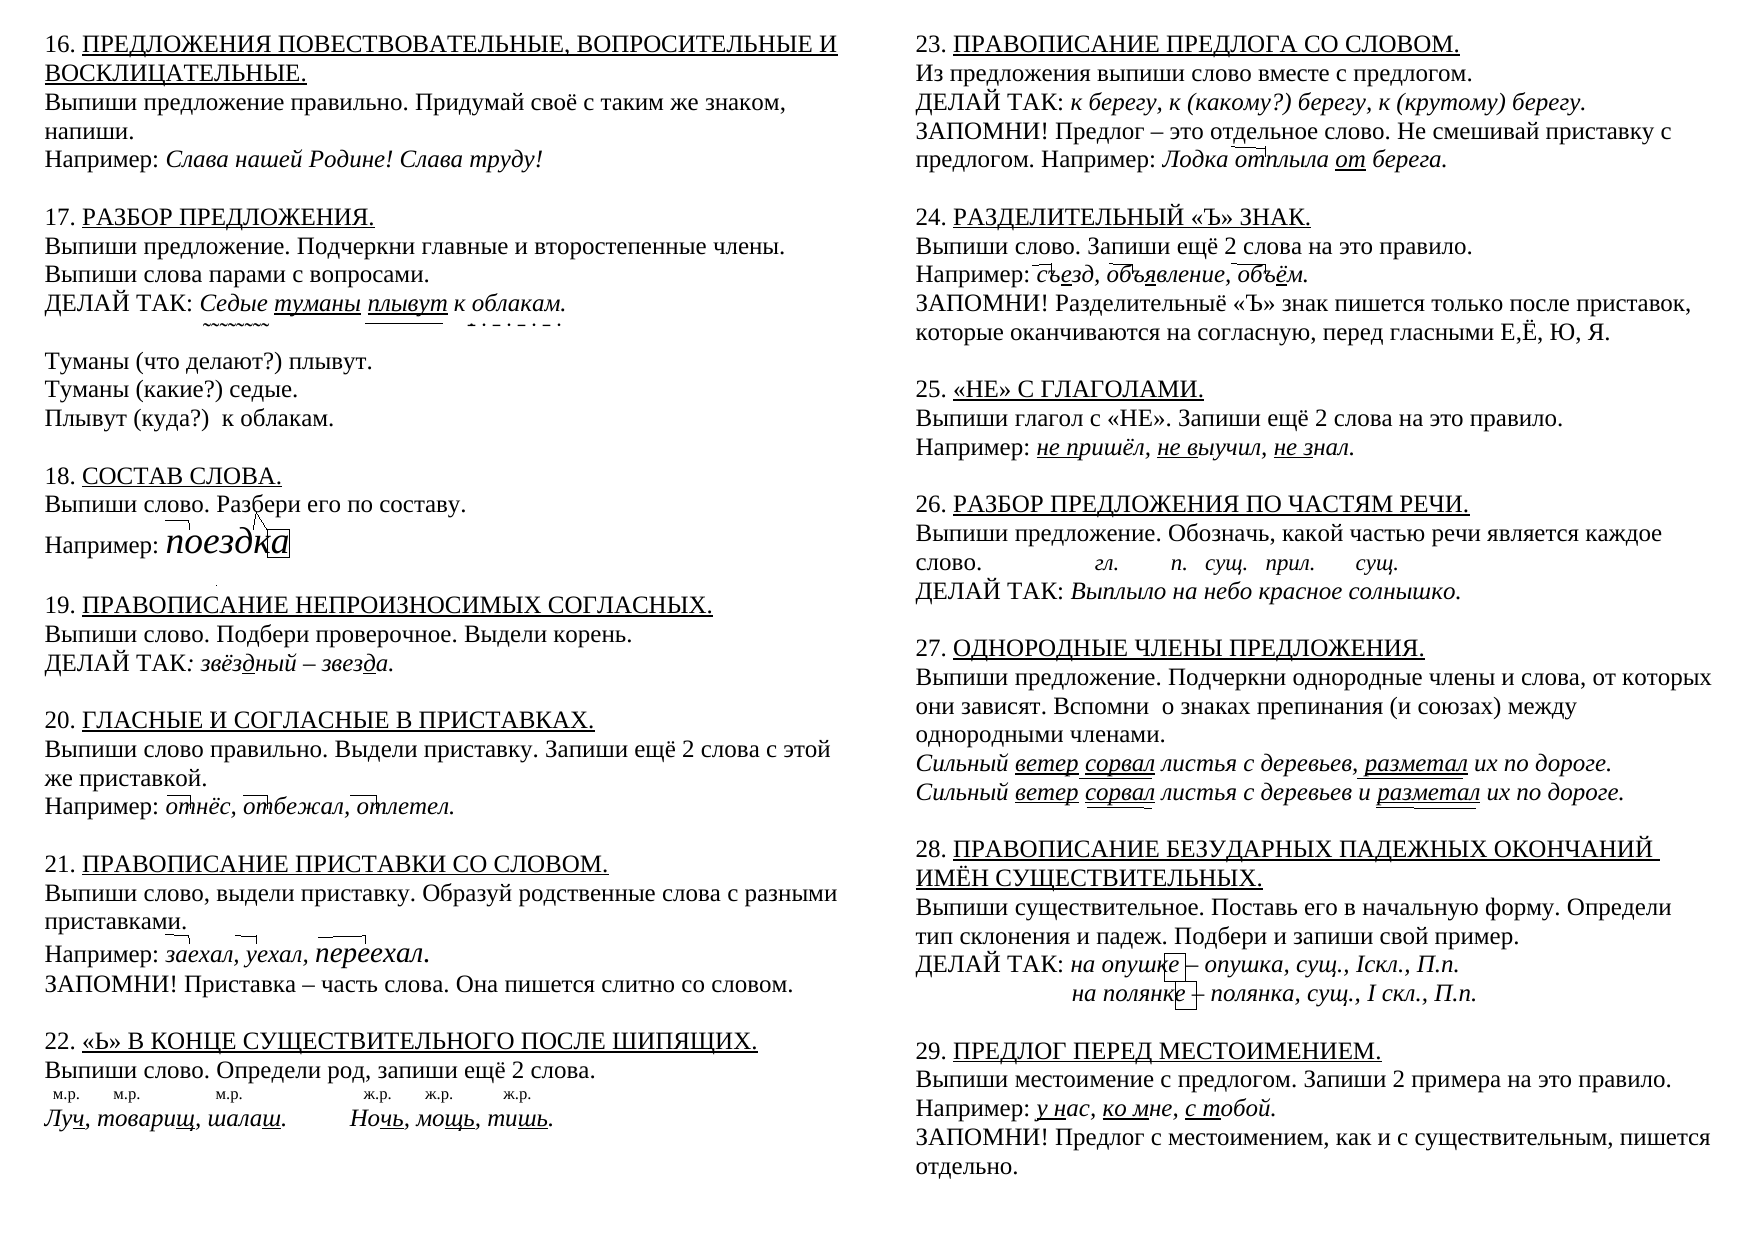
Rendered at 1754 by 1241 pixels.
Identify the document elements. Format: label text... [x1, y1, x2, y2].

text ЗАПОМНИ! Предлог – это отдельное слово. Не смешивай приставку с предлогом. Например: Лодка отплыла от берега. [915, 116, 1713, 173]
text Сильный ветер сорвал листья с деревьев, разметал их по дороге. [915, 748, 1713, 777]
text Луч, товарищ, шалаш. Ночь, мощь, тишь. [44, 1103, 842, 1132]
text ДЕЛАЙ ТАК: на опушке – опушка, сущ., Iскл., П.п. [915, 949, 1713, 978]
text Например: отнёс, отбежал, отлетел. [44, 791, 842, 820]
text Выпиши местоимение с предлогом. Запиши 2 примера на это правило. Например: у нас, ко мне, с тобой. [915, 1064, 1713, 1122]
text Например: Слава нашей Родине! Слава труду! [44, 144, 842, 173]
text Из предложения выпиши слово вместе с предлогом. [915, 58, 1713, 87]
text 27. ОДНОРОДНЫЕ ЧЛЕНЫ ПРЕДЛОЖЕНИЯ. [915, 633, 1713, 662]
text 25. «НЕ» С ГЛАГОЛАМИ. [915, 374, 1713, 403]
text ДЕЛАЙ ТАК: Седые туманы плывут к облакам. [44, 288, 842, 317]
text 26. РАЗБОР ПРЕДЛОЖЕНИЯ ПО ЧАСТЯМ РЕЧИ. [915, 489, 1713, 518]
text ЗАПОМНИ! Приставка – часть слова. Она пишется слитно со словом. [44, 969, 842, 997]
text Например: съезд, объявление, объём. [915, 259, 1713, 288]
text ДЕЛАЙ ТАК: к берегу, к (какому?) берегу, к (крутому) берегу. [915, 87, 1713, 116]
text Выпиши слово, выдели приставку. Образуй родственные слова с разными приставками. [44, 878, 842, 935]
text Выпиши предложение. Обозначь, какой частью речи является каждое слово. гл. п. сущ. прил. сущ. [915, 518, 1713, 576]
text 24. РАЗДЕЛИТЕЛЬНЫЙ «Ъ» ЗНАК. [915, 202, 1713, 231]
text 16. ПРЕДЛОЖЕНИЯ ПОВЕСТВОВАТЕЛЬНЫЕ, ВОПРОСИТЕЛЬНЫЕ И ВОСКЛИЦАТЕЛЬНЫЕ. [44, 29, 842, 87]
text ДЕЛАЙ ТАК: звёздный – звезда. [44, 648, 842, 676]
text ЗАПОМНИ! Предлог с местоимением, как и с существительным, пишется отдельно. [915, 1122, 1713, 1179]
text 19. ПРАВОПИСАНИЕ НЕПРОИЗНОСИМЫХ СОГЛАСНЫХ. [44, 590, 842, 619]
text м.р. м.р. м.р. ж.р. ж.р. ж.р. [44, 1084, 842, 1103]
text Выпиши слово. Разбери его по составу. [44, 489, 842, 518]
text Например: заехал, уехал, переехал. [44, 935, 842, 969]
text ДЕЛАЙ ТАК: Выплыло на небо красное солнышко. [915, 576, 1713, 604]
text Например: не пришёл, не выучил, не знал. [915, 432, 1713, 461]
text Выпиши существительное. Поставь его в начальную форму. Определи тип склонения и падеж. Подбери и запиши свой пример. [915, 892, 1713, 949]
text Выпиши глагол с «НЕ». Запиши ещё 2 слова на это правило. [915, 403, 1713, 432]
text 21. ПРАВОПИСАНИЕ ПРИСТАВКИ СО СЛОВОМ. [44, 849, 842, 878]
text 29. ПРЕДЛОГ ПЕРЕД МЕСТОИМЕНИЕМ. [915, 1036, 1713, 1064]
text Выпиши слово правильно. Выдели приставку. Запиши ещё 2 слова с этой же приставкой. [44, 734, 842, 791]
text ˜˜˜˜˜˜˜˜ ̄̇ ̇ ̄ ̇ ̄ ̇ ̄ ̇ [44, 317, 842, 346]
text 18. СОСТАВ СЛОВА. [44, 461, 842, 489]
text на полянке – полянка, сущ., I скл., П.п. [1186, 978, 1713, 1007]
text Например: поездка [44, 518, 842, 561]
text 22. «Ь» В КОНЦЕ СУЩЕСТВИТЕЛЬНОГО ПОСЛЕ ШИПЯЩИХ. [44, 1026, 842, 1055]
text Выпиши предложение правильно. Придумай своё с таким же знаком, напиши. [44, 87, 842, 144]
text Выпиши слово. Запиши ещё 2 слова на это правило. [915, 231, 1713, 259]
text 20. ГЛАСНЫЕ И СОГЛАСНЫЕ В ПРИСТАВКАХ. [44, 705, 842, 734]
text ЗАПОМНИ! Разделительныё «Ъ» знак пишется только после приставок, которые оканчиваются на согласную, перед гласными Е,Ё, Ю, Я. [915, 288, 1713, 346]
text Выпиши слово. Подбери проверочное. Выдели корень. [44, 619, 842, 648]
text Выпиши слово. Определи род, запиши ещё 2 слова. [44, 1055, 842, 1084]
text Выпиши предложение. Подчеркни однородные члены и слова, от которых они зависят. Вспомни о знаках препинания (и союзах) между однородными членами. [915, 662, 1713, 748]
text Сильный ветер сорвал листья с деревьев и разметал их по дороге. [915, 777, 1713, 806]
text на полянке – полянка, сущ., I скл., П.п. [915, 978, 1175, 1007]
text 17. РАЗБОР ПРЕДЛОЖЕНИЯ. [44, 202, 842, 231]
text 23. ПРАВОПИСАНИЕ ПРЕДЛОГА СО СЛОВОМ. [915, 29, 1713, 58]
text Туманы (какие?) седые. [44, 374, 842, 403]
text Плывут (куда?) к облакам. [44, 403, 842, 432]
text Выпиши предложение. Подчеркни главные и второстепенные члены. Выпиши слова парами с вопросами. [44, 231, 842, 288]
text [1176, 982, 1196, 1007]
text Туманы (что делают?) плывут. [44, 346, 842, 374]
text 28. ПРАВОПИСАНИЕ БЕЗУДАРНЫХ ПАДЕЖНЫХ ОКОНЧАНИЙ ИМЁН СУЩЕСТВИТЕЛЬНЫХ. [915, 834, 1713, 892]
